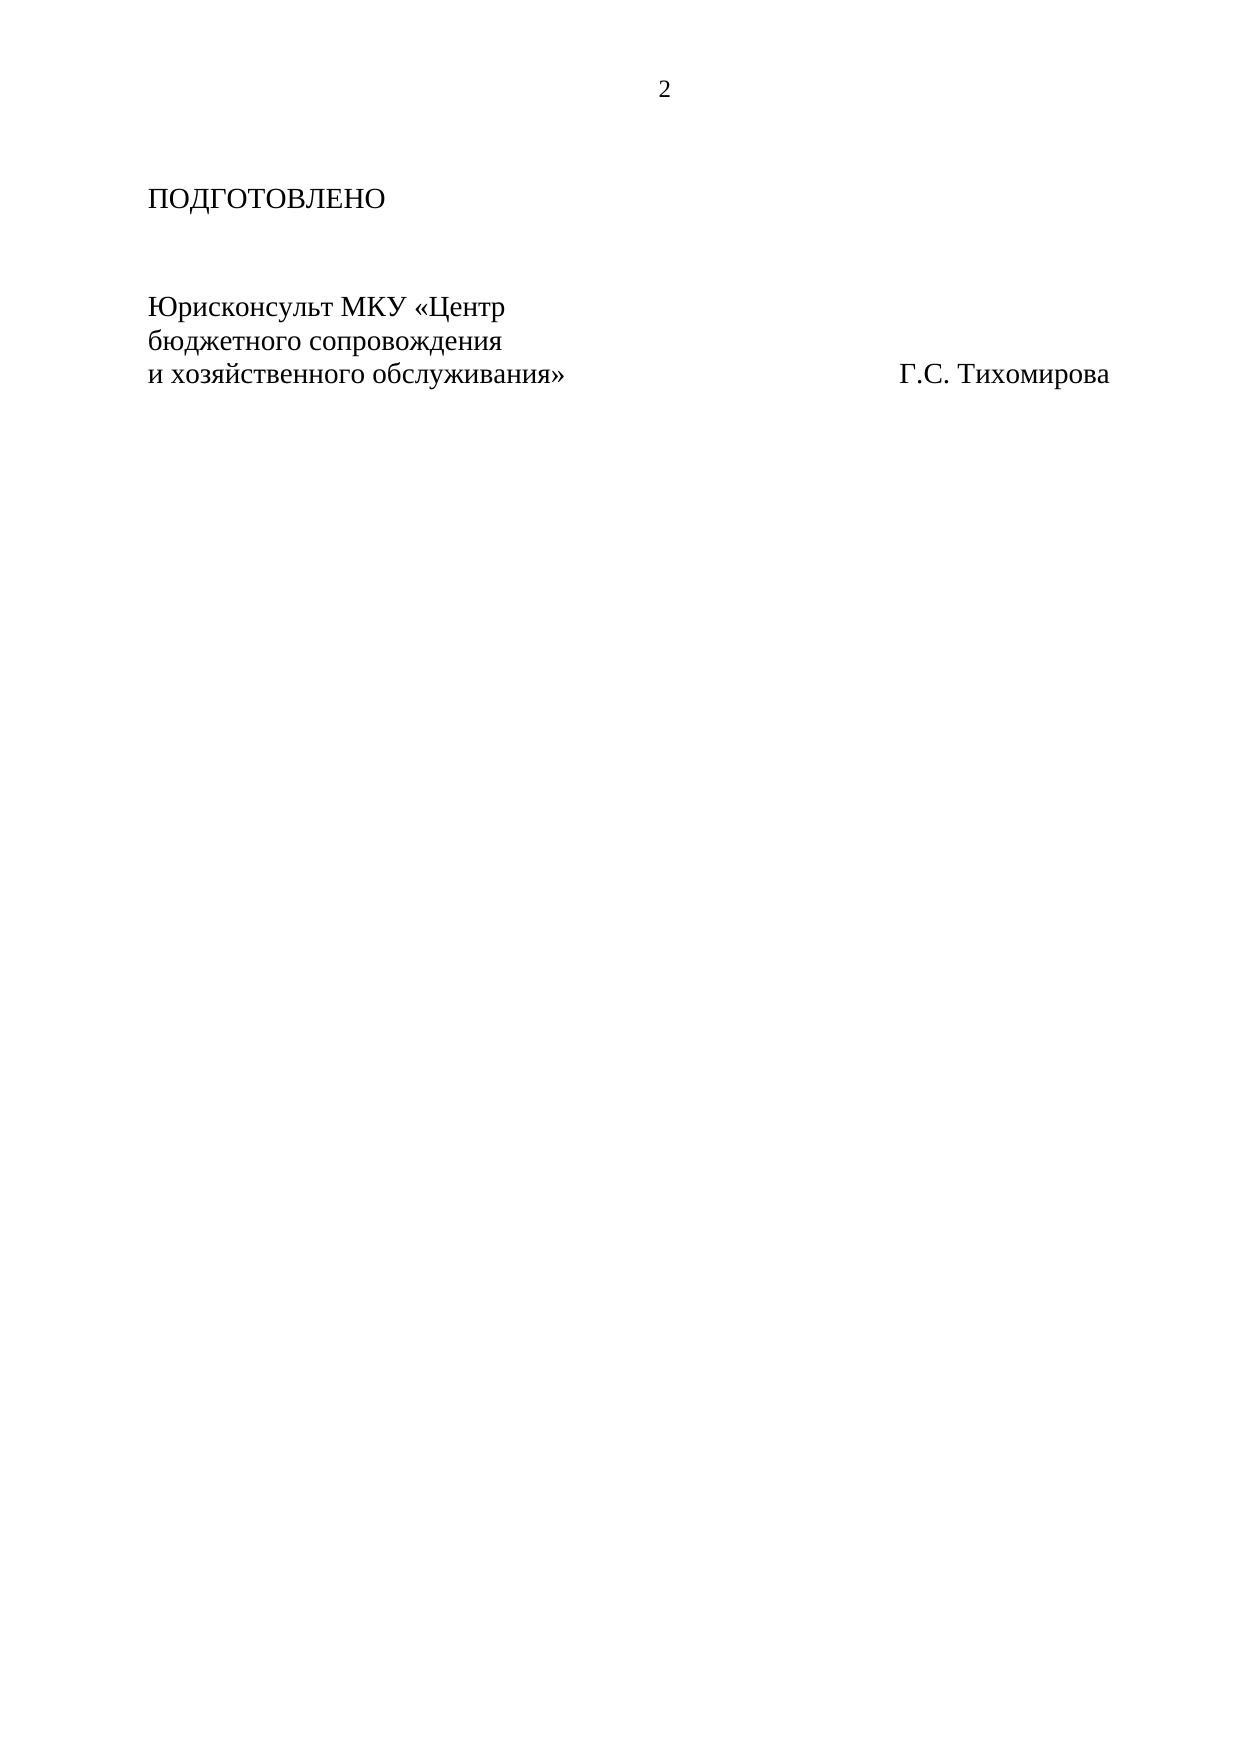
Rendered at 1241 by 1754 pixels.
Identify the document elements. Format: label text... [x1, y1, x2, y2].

text Юрисконсульт МКУ «Центр [148, 289, 1167, 323]
text ПОДГОТОВЛЕНО [148, 182, 1152, 215]
text бюджетного сопровождения [148, 323, 1167, 357]
text и хозяйственного обслуживания» Г.С. Тихомирова [148, 357, 1167, 390]
